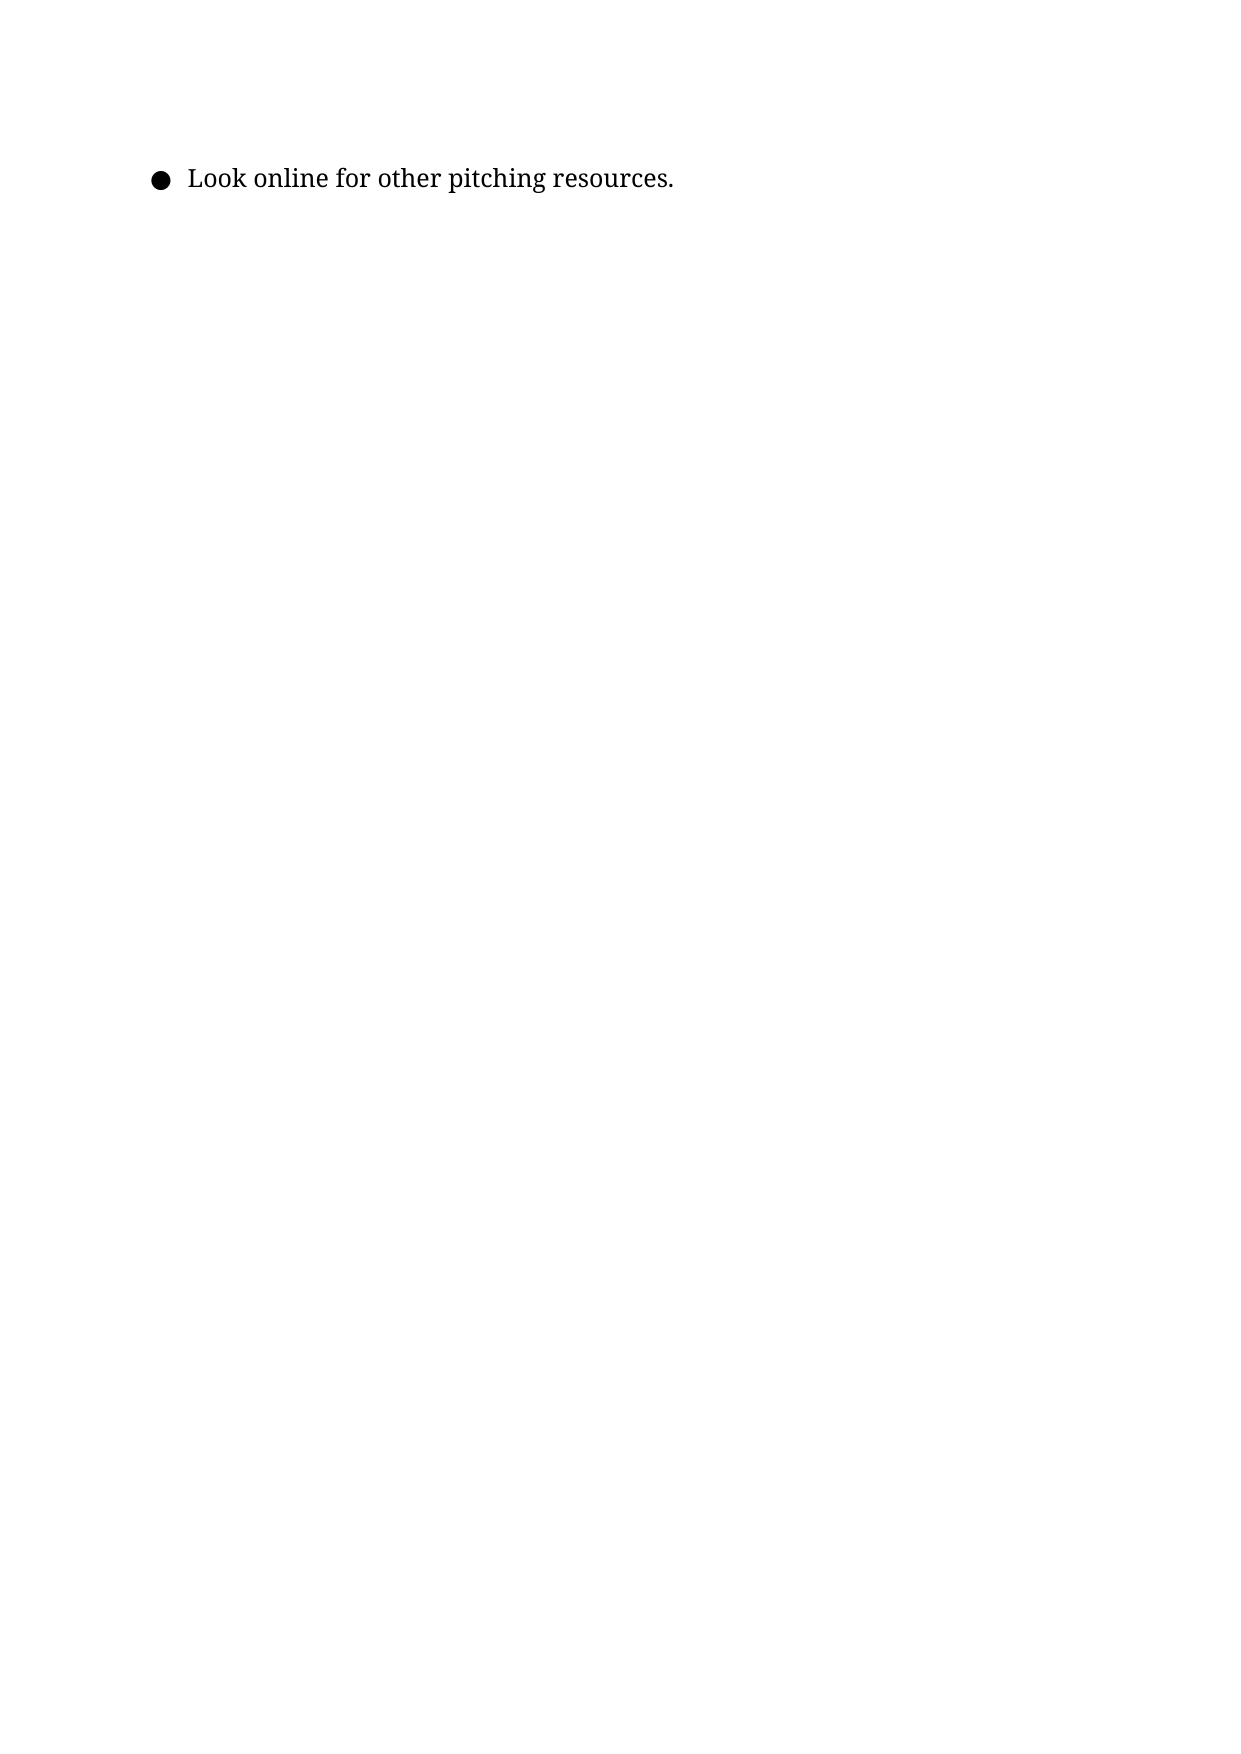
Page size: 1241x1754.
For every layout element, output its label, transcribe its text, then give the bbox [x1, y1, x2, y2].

list Look online for other pitching resources. [150, 150, 1090, 201]
